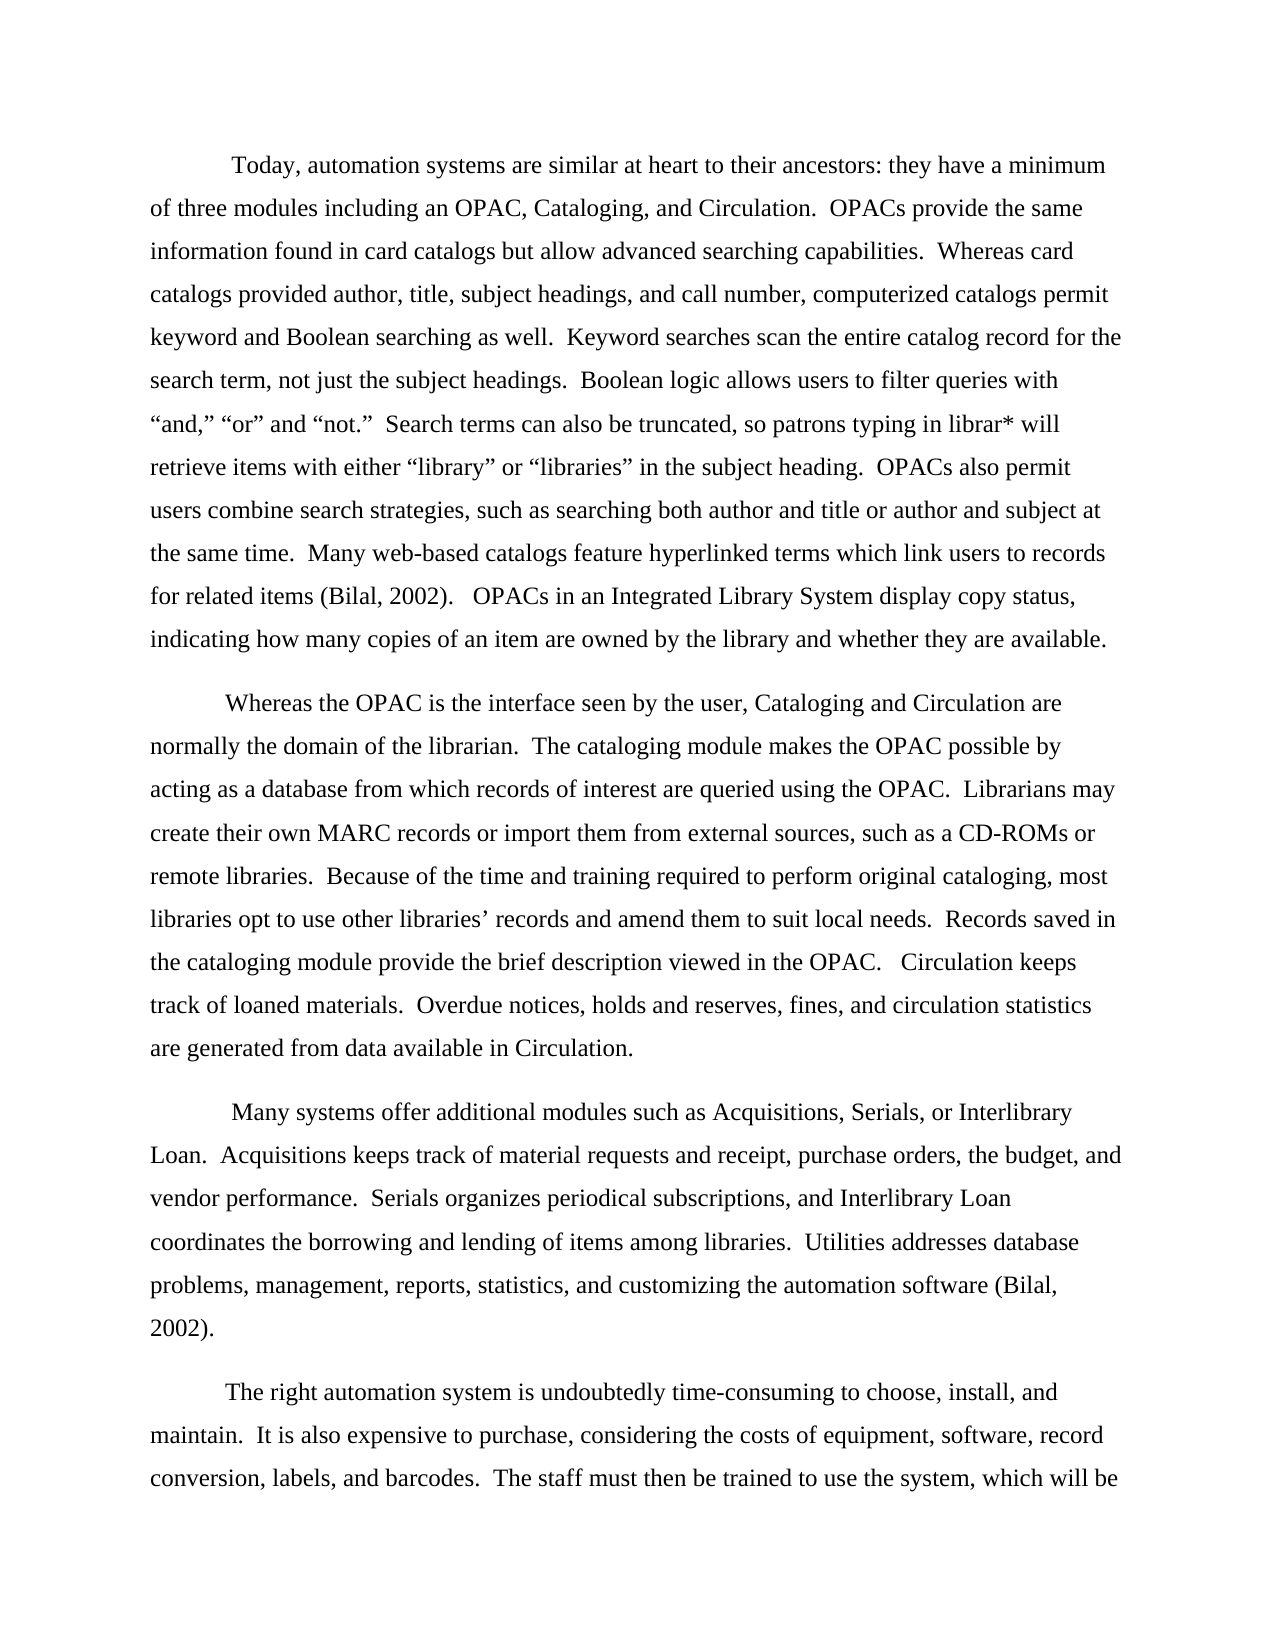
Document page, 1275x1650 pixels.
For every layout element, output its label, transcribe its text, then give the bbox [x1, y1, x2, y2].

text Many systems offer additional modules such as Acquisitions, Serials, or Interlibrary Loan. Acquisitions keeps track of material requests and receipt, purchase orders, the budget, and vendor performance. Serials organizes periodical subscriptions, and Interlibrary Loan coordinates the borrowing and lending of items among libraries. Utilities addresses database problems, management, reports, statistics, and customizing the automation software (Bilal, 2002). [150, 1097, 1125, 1342]
text Whereas the OPAC is the interface seen by the user, Cataloging and Circulation are normally the domain of the librarian. The cataloging module makes the OPAC possible by acting as a database from which records of interest are queried using the OPAC. Librarians may create their own MARC records or import them from external sources, such as a CD-ROMs or remote libraries. Because of the time and training required to perform original cataloging, most libraries opt to use other libraries’ records and amend them to suit local needs. Records saved in the cataloging module provide the brief description viewed in the OPAC. Circulation keeps track of loaned materials. Overdue notices, holds and reserves, fines, and circulation statistics are generated from data available in Circulation. [150, 688, 1125, 1062]
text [150, 1377, 1125, 1492]
text Today, automation systems are similar at heart to their ancestors: they have a minimum of three modules including an OPAC, Cataloging, and Circulation. OPACs provide the same information found in card catalogs but allow advanced searching capabilities. Whereas card catalogs provided author, title, subject headings, and call number, computerized catalogs permit keyword and Boolean searching as well. Keyword searches scan the entire catalog record for the search term, not just the subject headings. Boolean logic allows users to filter queries with “and,” “or” and “not.” Search terms can also be truncated, so patrons typing in librar* will retrieve items with either “library” or “libraries” in the subject heading. OPACs also permit users combine search strategies, such as searching both author and title or author and subject at the same time. Many web-based catalogs feature hyperlinked terms which link users to records for related items (Bilal, 2002). OPACs in an Integrated Library System display copy status, indicating how many copies of an item are owned by the library and whether they are available. [150, 150, 1125, 653]
